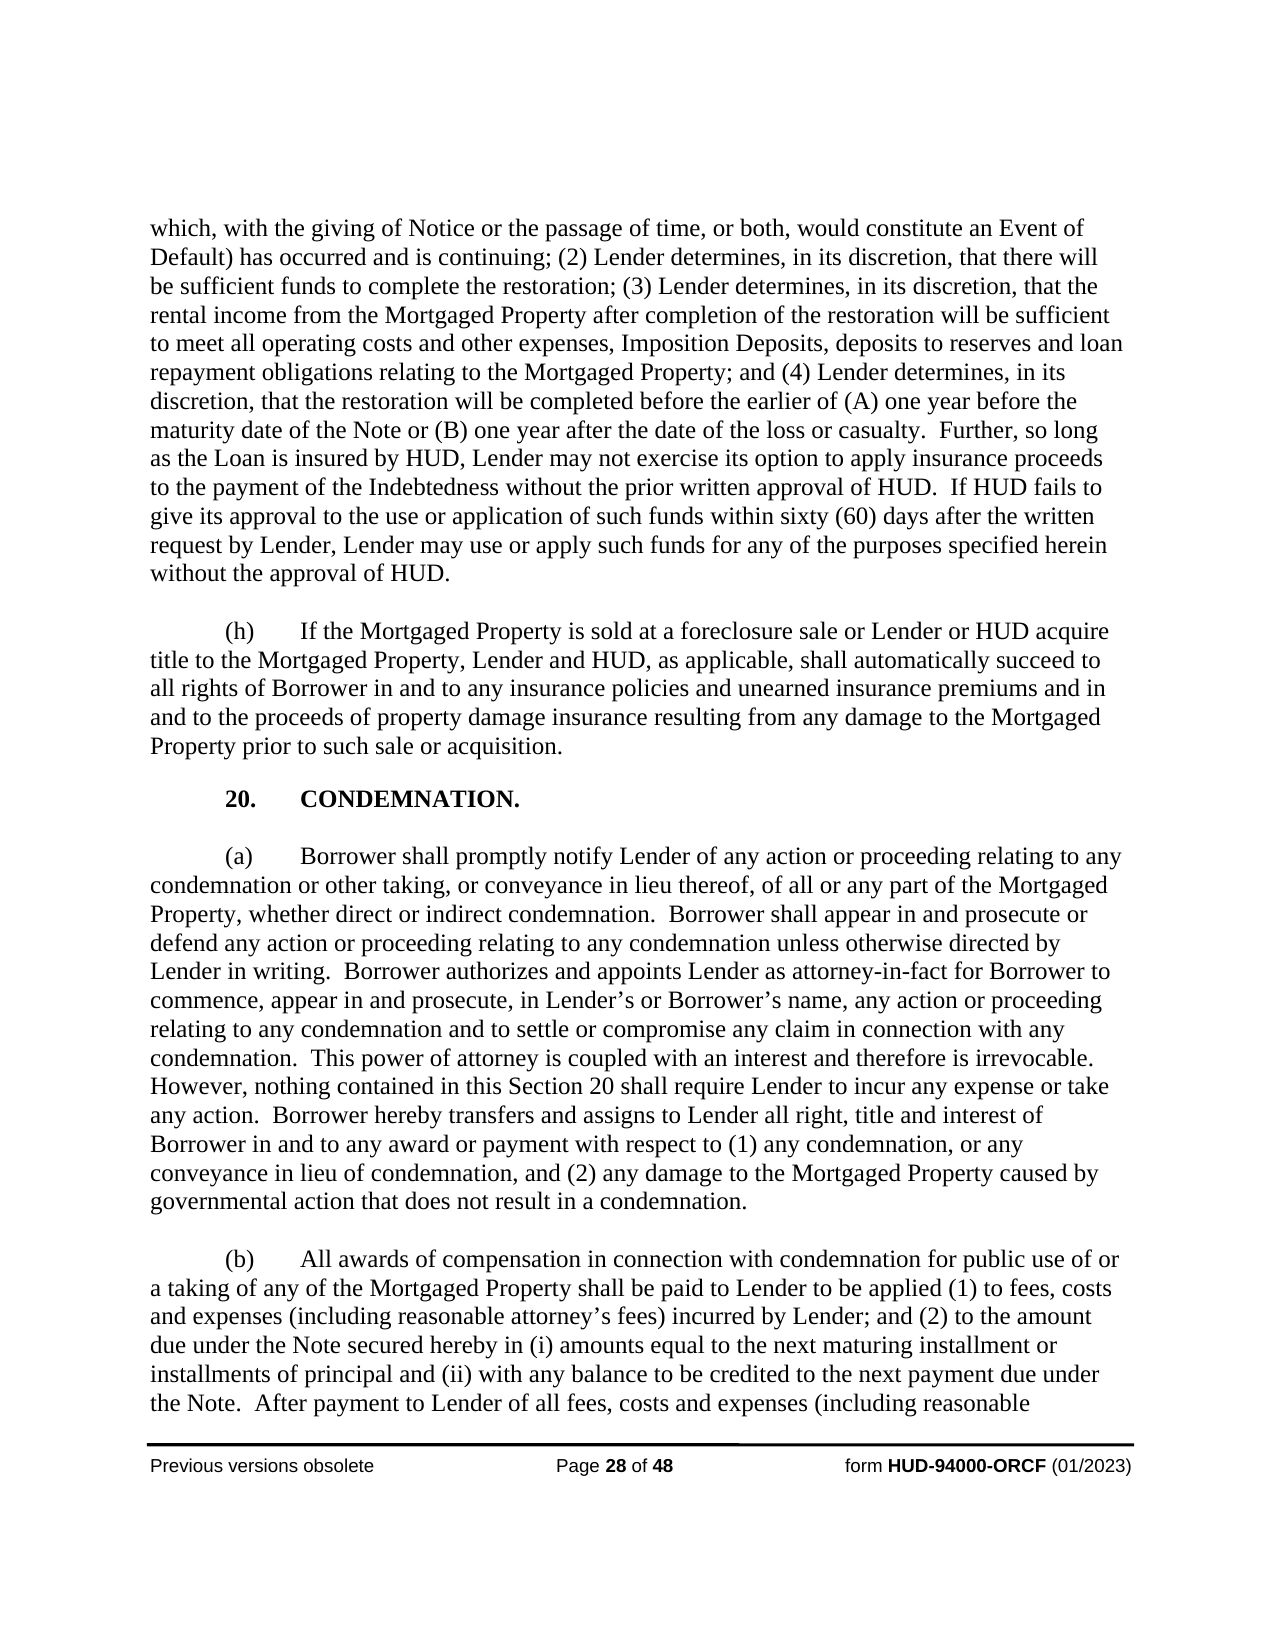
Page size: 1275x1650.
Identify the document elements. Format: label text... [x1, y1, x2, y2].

list Borrower shall promptly notify Lender of any action or proceeding relating to any condemnation or other taking, or conveyance in lieu thereof, of all or any part of the Mortgaged Property, whether direct or indirect condemnation. Borrower shall appear in and prosecute or defend any action or proceeding relating to any condemnation unless otherwise directed by Lender in writing. Borrower authorizes and appoints Lender as attorney-in-fact for Borrower to commence, appear in and prosecute, in Lender’s or Borrower’s name, any action or proceeding relating to any condemnation and to settle or compromise any claim in connection with any condemnation. This power of attorney is coupled with an interest and therefore is irrevocable. However, nothing contained in this Section 20 shall require Lender to incur any expense or take any action. Borrower hereby transfers and assigns to Lender all right, title and interest of Borrower in and to any award or payment with respect to (1) any condemnation, or any conveyance in lieu of condemnation, and (2) any damage to the Mortgaged Property caused by governmental action that does not result in a condemnation. [150, 841, 1125, 1215]
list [150, 213, 1125, 587]
list CONDEMNATION. [150, 784, 1125, 813]
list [150, 1244, 1125, 1416]
list If the Mortgaged Property is sold at a foreclosure sale or Lender or HUD acquire title to the Mortgaged Property, Lender and HUD, as applicable, shall automatically succeed to all rights of Borrower in and to any insurance policies and unearned insurance premiums and in and to the proceeds of property damage insurance resulting from any damage to the Mortgaged Property prior to such sale or acquisition. [150, 616, 1125, 760]
